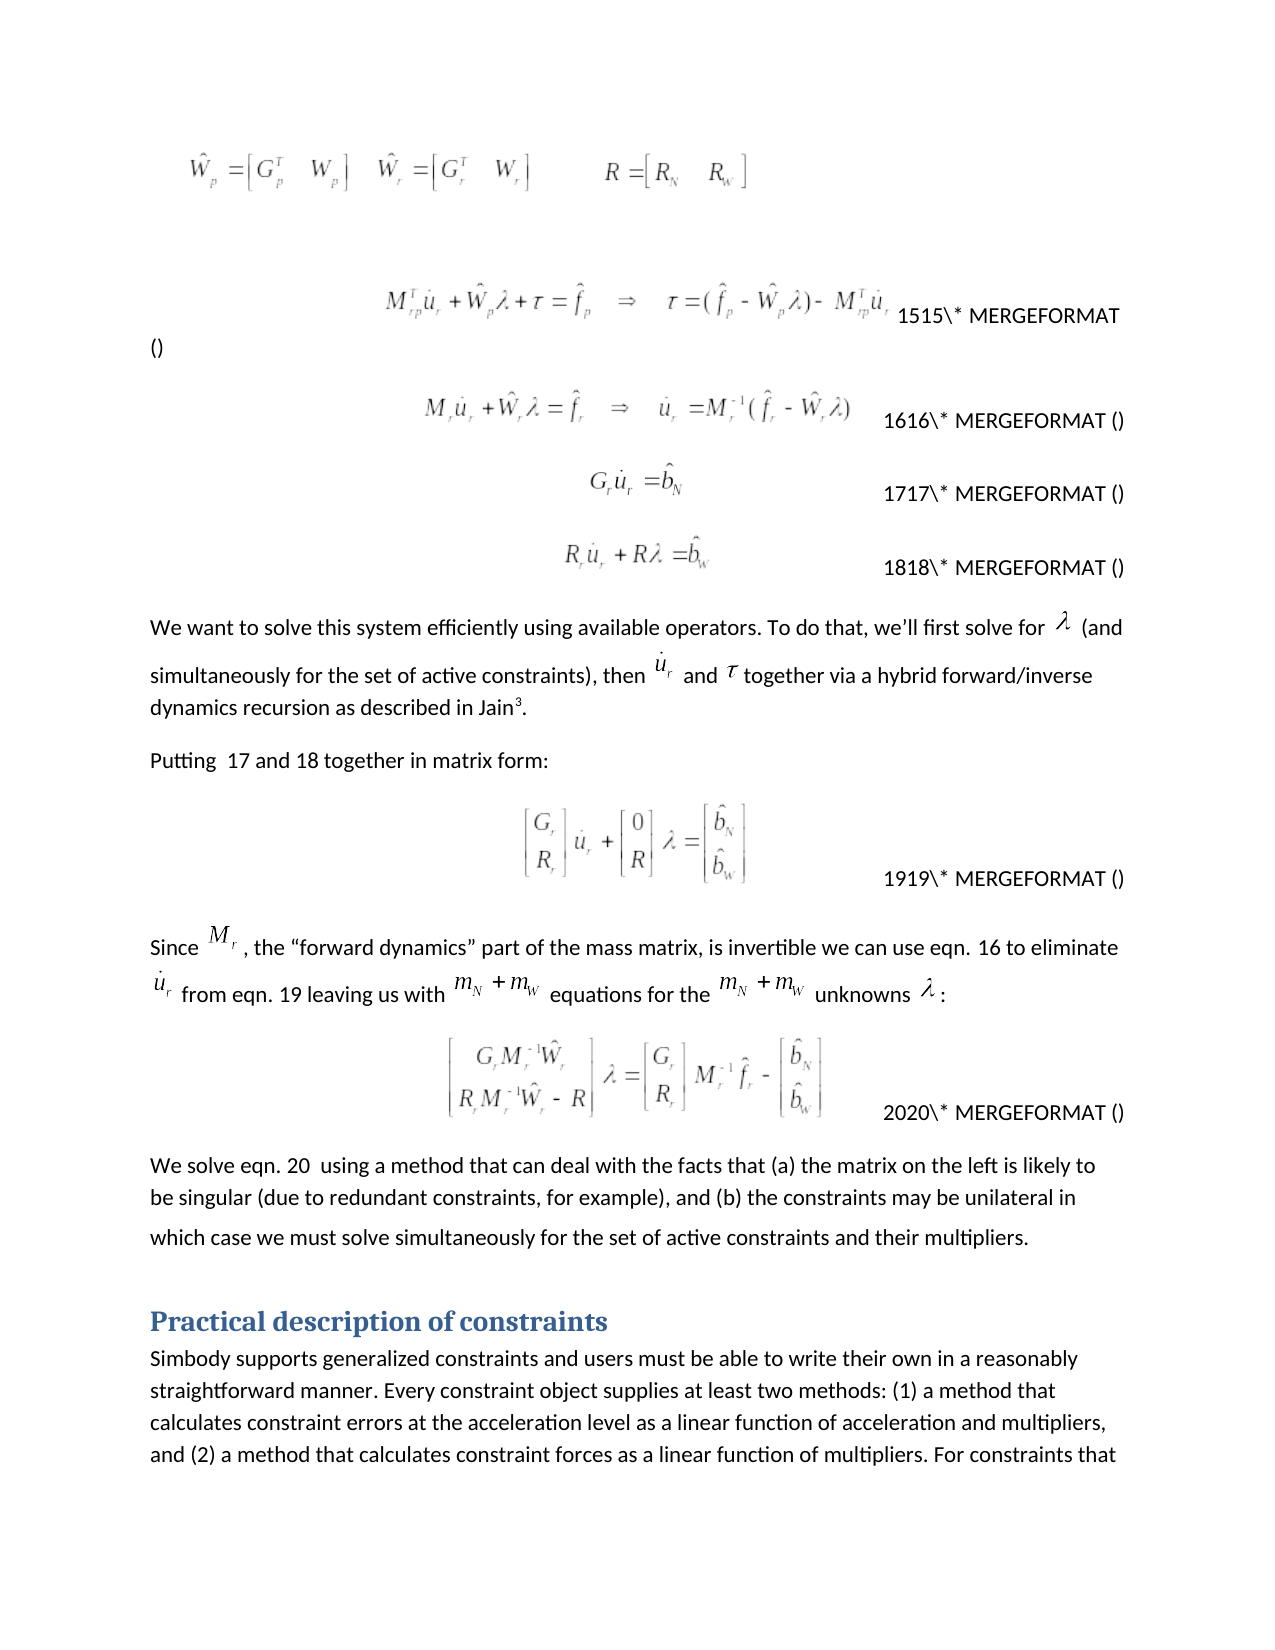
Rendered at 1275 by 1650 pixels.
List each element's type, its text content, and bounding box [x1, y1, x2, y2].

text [150, 1344, 1125, 1469]
text We solve eqn. using a method that can deal with the facts that (a) the matrix on the left is likely to be singular (due to redundant constraints, for example), and (b) the constraints may be unilateral in which case we must solve simultaneously for the set of active constraints and their multipliers. [150, 1151, 1125, 1251]
subtitle Practical description of constraints [150, 1306, 1125, 1339]
text We want to solve this system efficiently using available operators. To do that, we’ll first solve for (and simultaneously for the set of active constraints), then and together via a hybrid forward/inverse dynamics recursion as described in Jain. [150, 606, 1125, 721]
text Since , the “forward dynamics” part of the mass matrix, is invertible we can use eqn. to eliminate from eqn. leaving us with equations for the unknowns : [150, 917, 1125, 1008]
text Putting and together in matrix form: [150, 746, 1125, 774]
